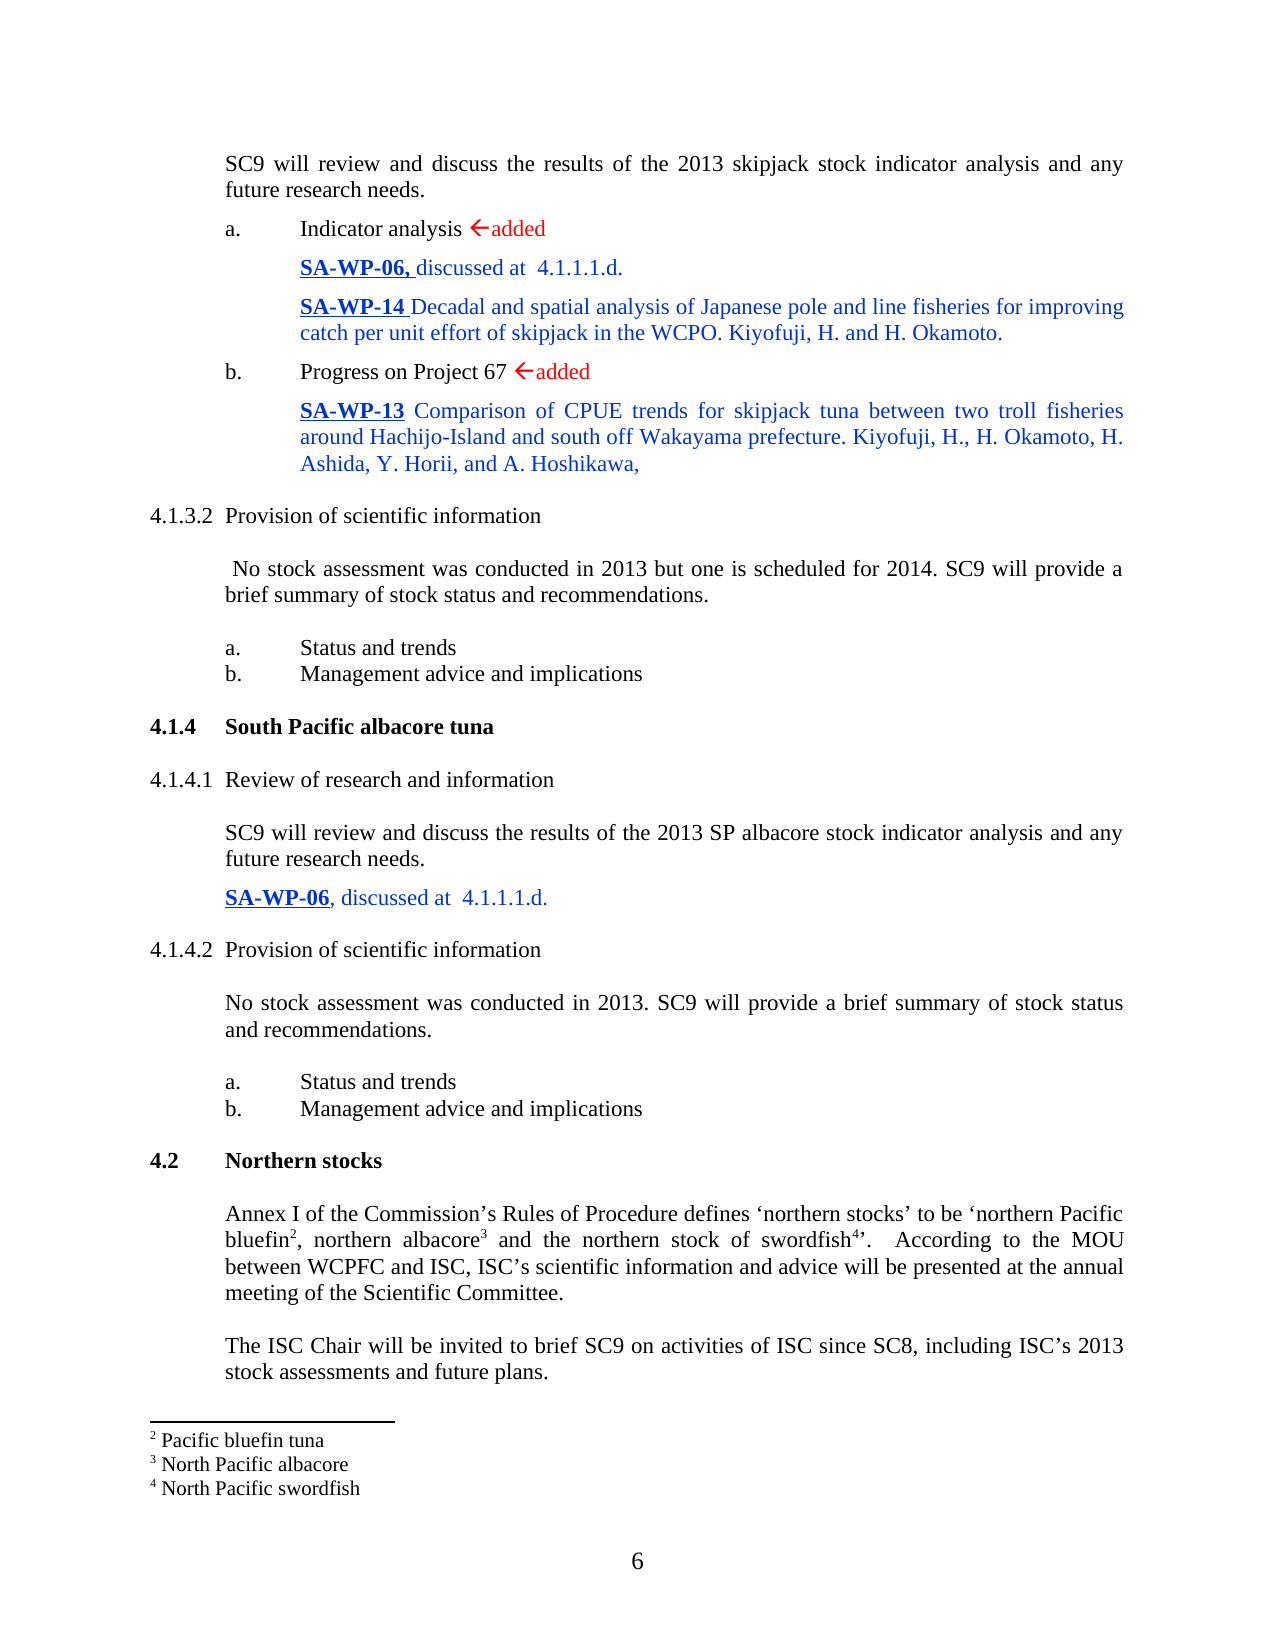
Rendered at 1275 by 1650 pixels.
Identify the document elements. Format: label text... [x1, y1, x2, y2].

list The ISC Chair will be invited to brief SC9 on activities of ISC since SC8, including ISC’s 2013 stock assessments and future plans. [225, 1332, 1125, 1384]
list SA-WP-14 Decadal and spatial analysis of Japanese pole and line fisheries for improving catch per unit effort of skipjack in the WCPO. Kiyofuji, H. and H. Okamoto. [300, 293, 1125, 346]
list No stock assessment was conducted in 2013 but one is scheduled for 2014. SC9 will provide a brief summary of stock status and recommendations. [225, 555, 1125, 608]
list Provision of scientific information [150, 937, 1125, 963]
list SA-WP-13 Comparison of CPUE trends for skipjack tuna between two troll fisheries around Hachijo-Island and south off Wakayama prefecture. Kiyofuji, H., H. Okamoto, H. Ashida, Y. Horii, and A. Hoshikawa, [300, 397, 1125, 476]
list Northern stocks [150, 1147, 1125, 1174]
list Annex I of the Commission’s Rules of Procedure defines ‘northern stocks’ to be ‘northern Pacific bluefin, northern albacore and the northern stock of swordfish’. According to the MOU between WCPFC and ISC, ISC’s scientific information and advice will be presented at the annual meeting of the Scientific Committee. [225, 1200, 1125, 1306]
list SC9 will review and discuss the results of the 2013 SP albacore stock indicator analysis and any future research needs. [225, 819, 1125, 871]
list Provision of scientific information [150, 502, 1125, 529]
list SA-WP-06, discussed at 4.1.1.1.d. [300, 254, 1125, 280]
list Indicator analysis added [225, 215, 1125, 242]
list SC9 will review and discuss the results of the 2013 skipjack stock indicator analysis and any future research needs. [225, 150, 1125, 203]
list Review of research and information [150, 766, 1125, 792]
list Management advice and implications [225, 1095, 1125, 1121]
list Status and trends [225, 634, 1125, 661]
list b. Progress on Project 67 added [225, 358, 1125, 384]
list Status and trends [225, 1068, 1125, 1095]
list South Pacific albacore tuna [150, 713, 1125, 739]
list SA-WP-06, discussed at 4.1.1.1.d. [187, 884, 1125, 910]
list No stock assessment was conducted in 2013. SC9 will provide a brief summary of stock status and recommendations. [225, 989, 1125, 1042]
list Management advice and implications [225, 661, 1125, 687]
